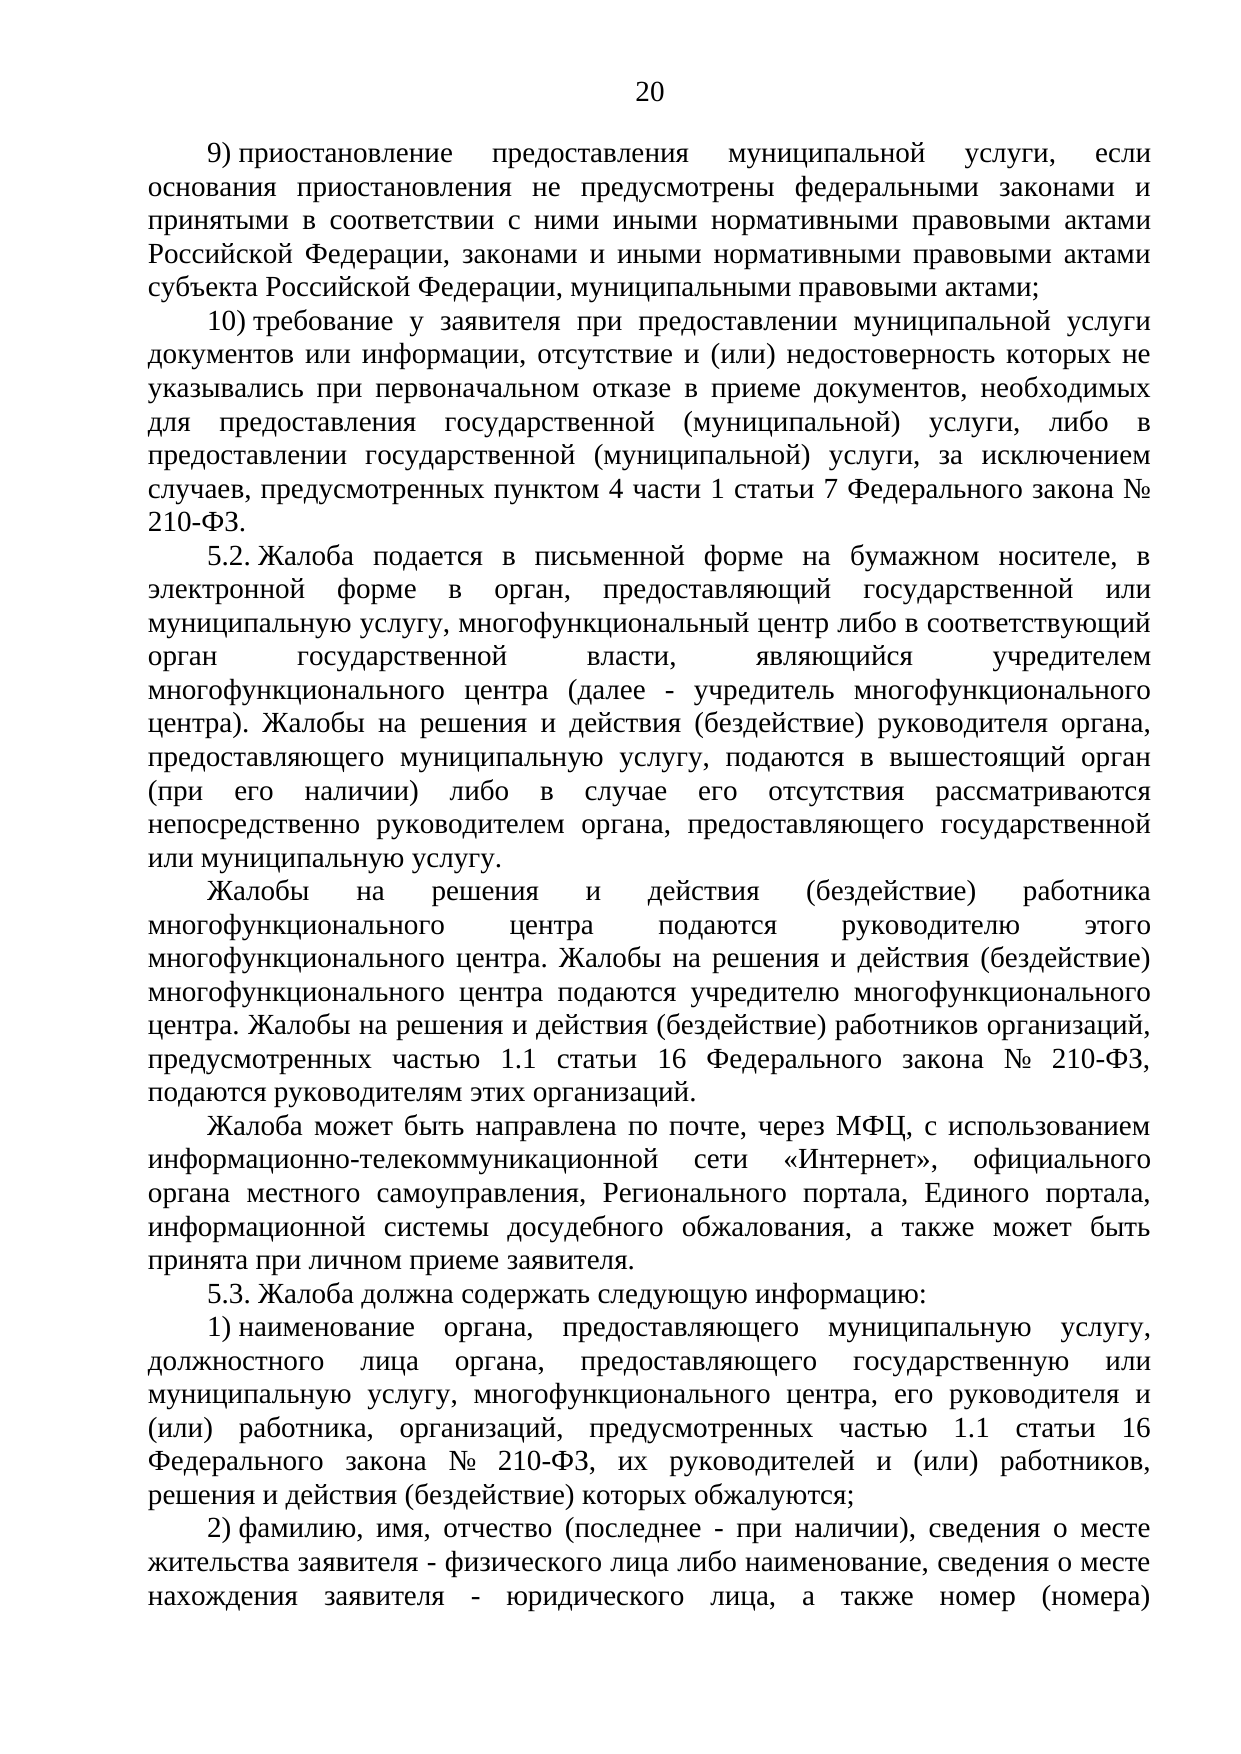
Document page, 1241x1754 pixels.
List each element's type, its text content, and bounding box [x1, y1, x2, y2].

text 5.2. Жалоба подается в письменной форме на бумажном носителе, в электронной форме в орган, предоставляющий государственной или муниципальную услугу, многофункциональный центр либо в соответствующий орган государственной власти, являющийся учредителем многофункционального центра (далее - учредитель многофункционального центра). Жалобы на решения и действия (бездействие) руководителя органа, предоставляющего муниципальную услугу, подаются в вышестоящий орган (при его наличии) либо в случае его отсутствия рассматриваются непосредственно руководителем органа, предоставляющего государственной или муниципальную услугу. [148, 538, 1152, 873]
text 1) наименование органа, предоставляющего муниципальную услугу, должностного лица органа, предоставляющего государственную или муниципальную услугу, многофункционального центра, его руководителя и (или) работника, организаций, предусмотренных частью 1.1 статьи 16 Федерального закона № 210-ФЗ, их руководителей и (или) работников, решения и действия (бездействие) которых обжалуются; [148, 1309, 1152, 1511]
text 9) приостановление предоставления муниципальной услуги, если основания приостановления не предусмотрены федеральными законами и принятыми в соответствии с ними иными нормативными правовыми актами Российской Федерации, законами и иными нормативными правовыми актами субъекта Российской Федерации, муниципальными правовыми актами; [148, 135, 1152, 303]
text 10) требование у заявителя при предоставлении муниципальной услуги документов или информации, отсутствие и (или) недостоверность которых не указывались при первоначальном отказе в приеме документов, необходимых для предоставления государственной (муниципальной) услуги, либо в предоставлении государственной (муниципальной) услуги, за исключением случаев, предусмотренных пунктом 4 части 1 статьи 7 Федерального закона № 210-ФЗ. [148, 303, 1152, 538]
text Жалобы на решения и действия (бездействие) работника многофункционального центра подаются руководителю этого многофункционального центра. Жалобы на решения и действия (бездействие) многофункционального центра подаются учредителю многофункционального центра. Жалобы на решения и действия (бездействие) работников организаций, предусмотренных частью 1.1 статьи 16 Федерального закона № 210-ФЗ, подаются руководителям этих организаций. [148, 873, 1152, 1108]
text Жалоба может быть направлена по почте, через МФЦ, с использованием информационно-телекоммуникационной сети «Интернет», официального органа местного самоуправления, Регионального портала, Единого портала, информационной системы досудебного обжалования, а также может быть принята при личном приеме заявителя. [148, 1108, 1152, 1276]
text 5.3. Жалоба должна содержать следующую информацию: [148, 1276, 1152, 1309]
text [148, 1511, 1152, 1611]
